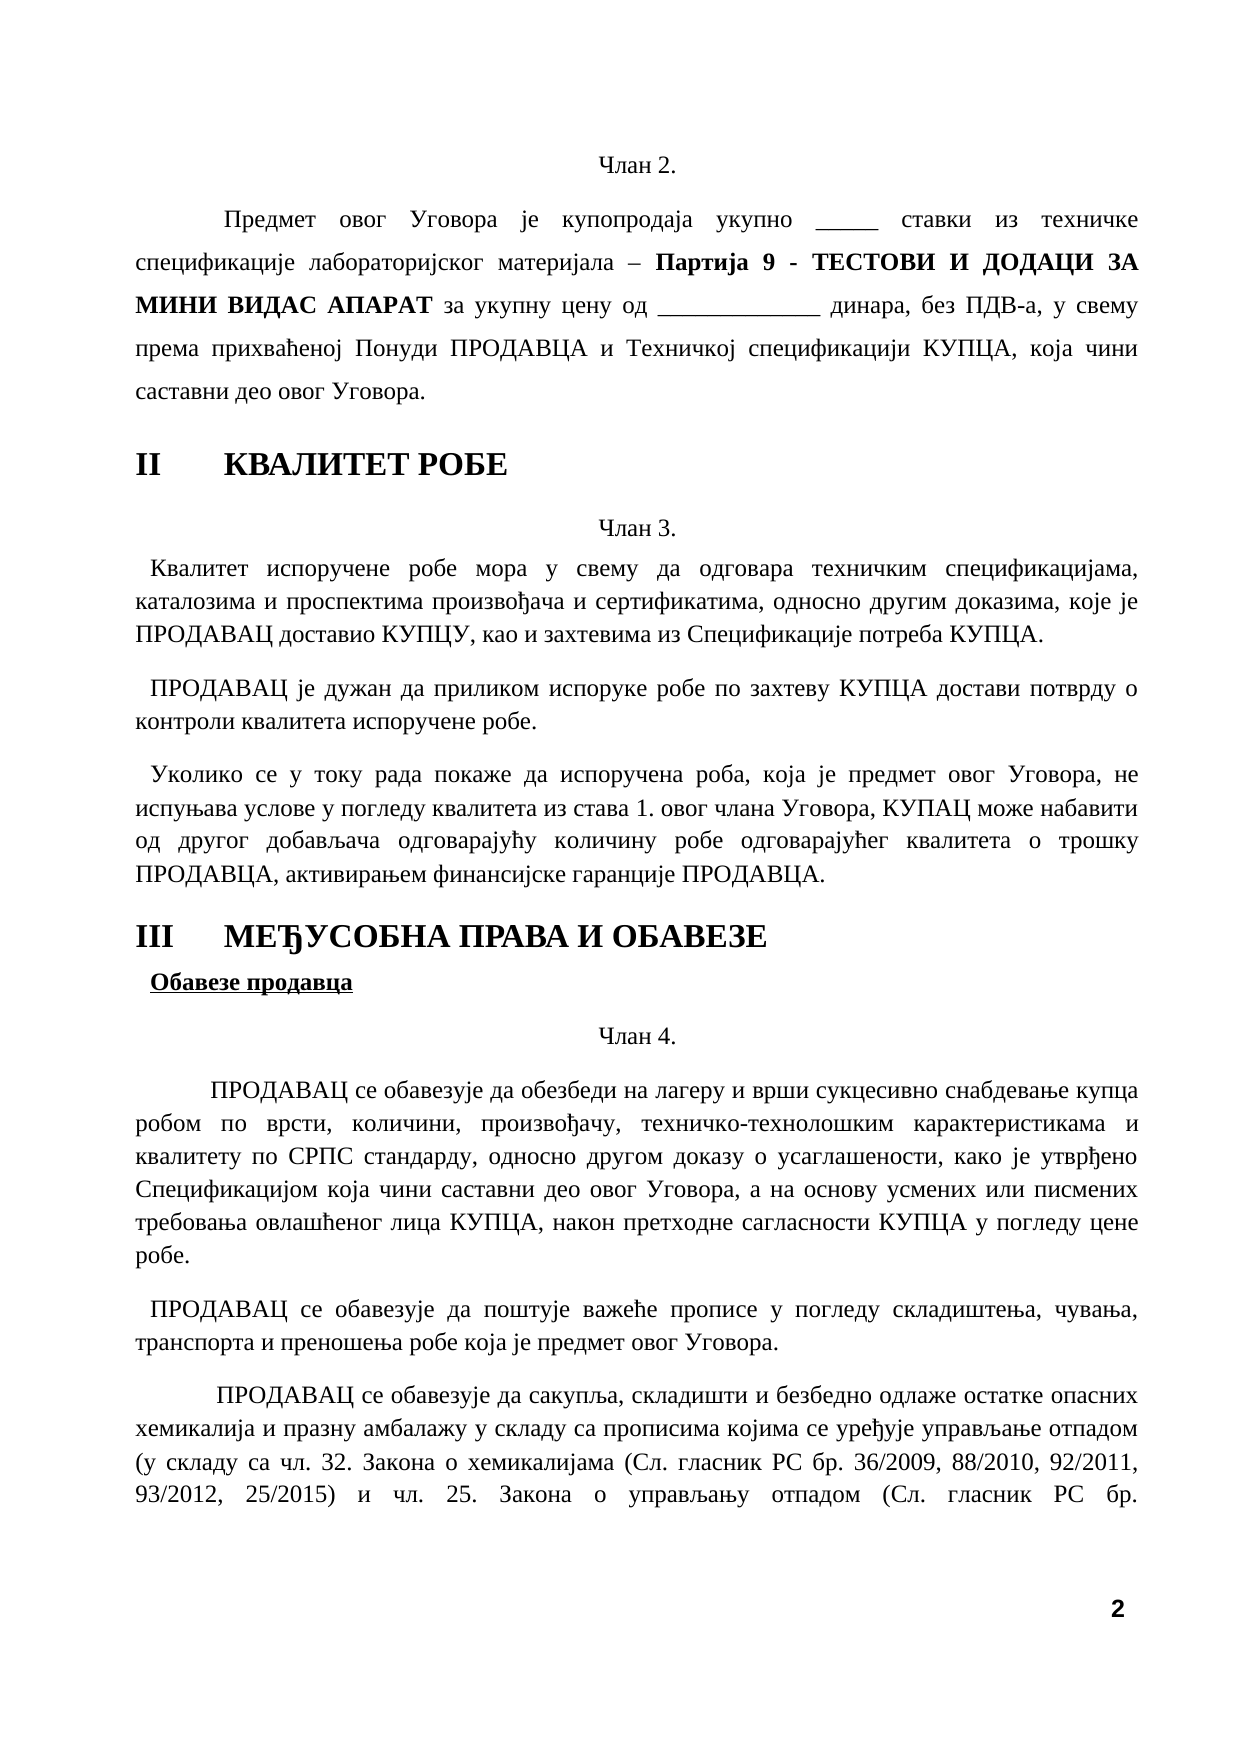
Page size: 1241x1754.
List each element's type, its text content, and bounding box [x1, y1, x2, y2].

text ПРОДАВАЦ се обавезује да обезбеди на лагеру и врши сукцесивно снабдевање купца робом по врсти, количини, произвођачу, техничко-технолошким карактеристикама и квалитету по СРПС стандарду, односно другом доказу о усаглашености, како је утврђено Спецификацијом која чини саставни део овог Уговора, а на основу усмених или писмених требовања овлашћеног лица КУПЦА, након претходне сагласности КУПЦА у погледу цене робе. [135, 1075, 1139, 1268]
text Члан 4. [135, 1021, 1139, 1049]
text ПРОДАВАЦ се обавезује да поштује важеће прописе у погледу складиштења, чувања, транспорта и преношења робе која је предмет овог Уговора. [135, 1294, 1139, 1355]
text Уколико се у току рада покаже да испоручена роба, која је предмет овог Уговора, не испуњава услове у погледу квалитета из става 1. овог члана Уговора, КУПАЦ може набавити од другог добављача одговарајућу количину робе одговарајућег квалитета о трошку ПРОДАВЦА, активирањем финансијске гаранције ПРОДАВЦА. [135, 759, 1139, 887]
text Члан 3. [135, 513, 1139, 542]
text Обавезе продавца [135, 967, 1139, 996]
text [135, 1381, 1139, 1508]
text Предмет овог Уговора је купопродаја укупно _____ ставки из техничке спецификације лабораторијског материјала – Партија 9 - ТЕСТОВИ И ДОДАЦИ ЗА МИНИ ВИДАС АПАРАТ за укупну цену од _____________ динара, без ПДВ-а, у свему према прихваћеној Понуди ПРОДАВЦА и Техничкој спецификацији КУПЦА, која чини саставни део овог Уговора. [135, 204, 1139, 405]
text III МЕЂУСОБНА ПРАВА И ОБАВЕЗЕ [135, 917, 1139, 955]
text II КВАЛИТЕТ РОБЕ [135, 444, 1139, 483]
text ПРОДАВАЦ је дужан да приликом испоруке робе по захтеву КУПЦА достави потврду о контроли квалитета испоручене робе. [135, 673, 1139, 734]
text Члан 2. [135, 150, 1139, 179]
text Квалитет испоручене робе мора у свему да одговара техничким спецификацијама, каталозима и проспектима произвођача и сертификатима, односно другим доказима, које је ПРОДАВАЦ доставио КУПЦУ, као и захтевима из Спецификације потреба КУПЦА. [135, 553, 1139, 648]
